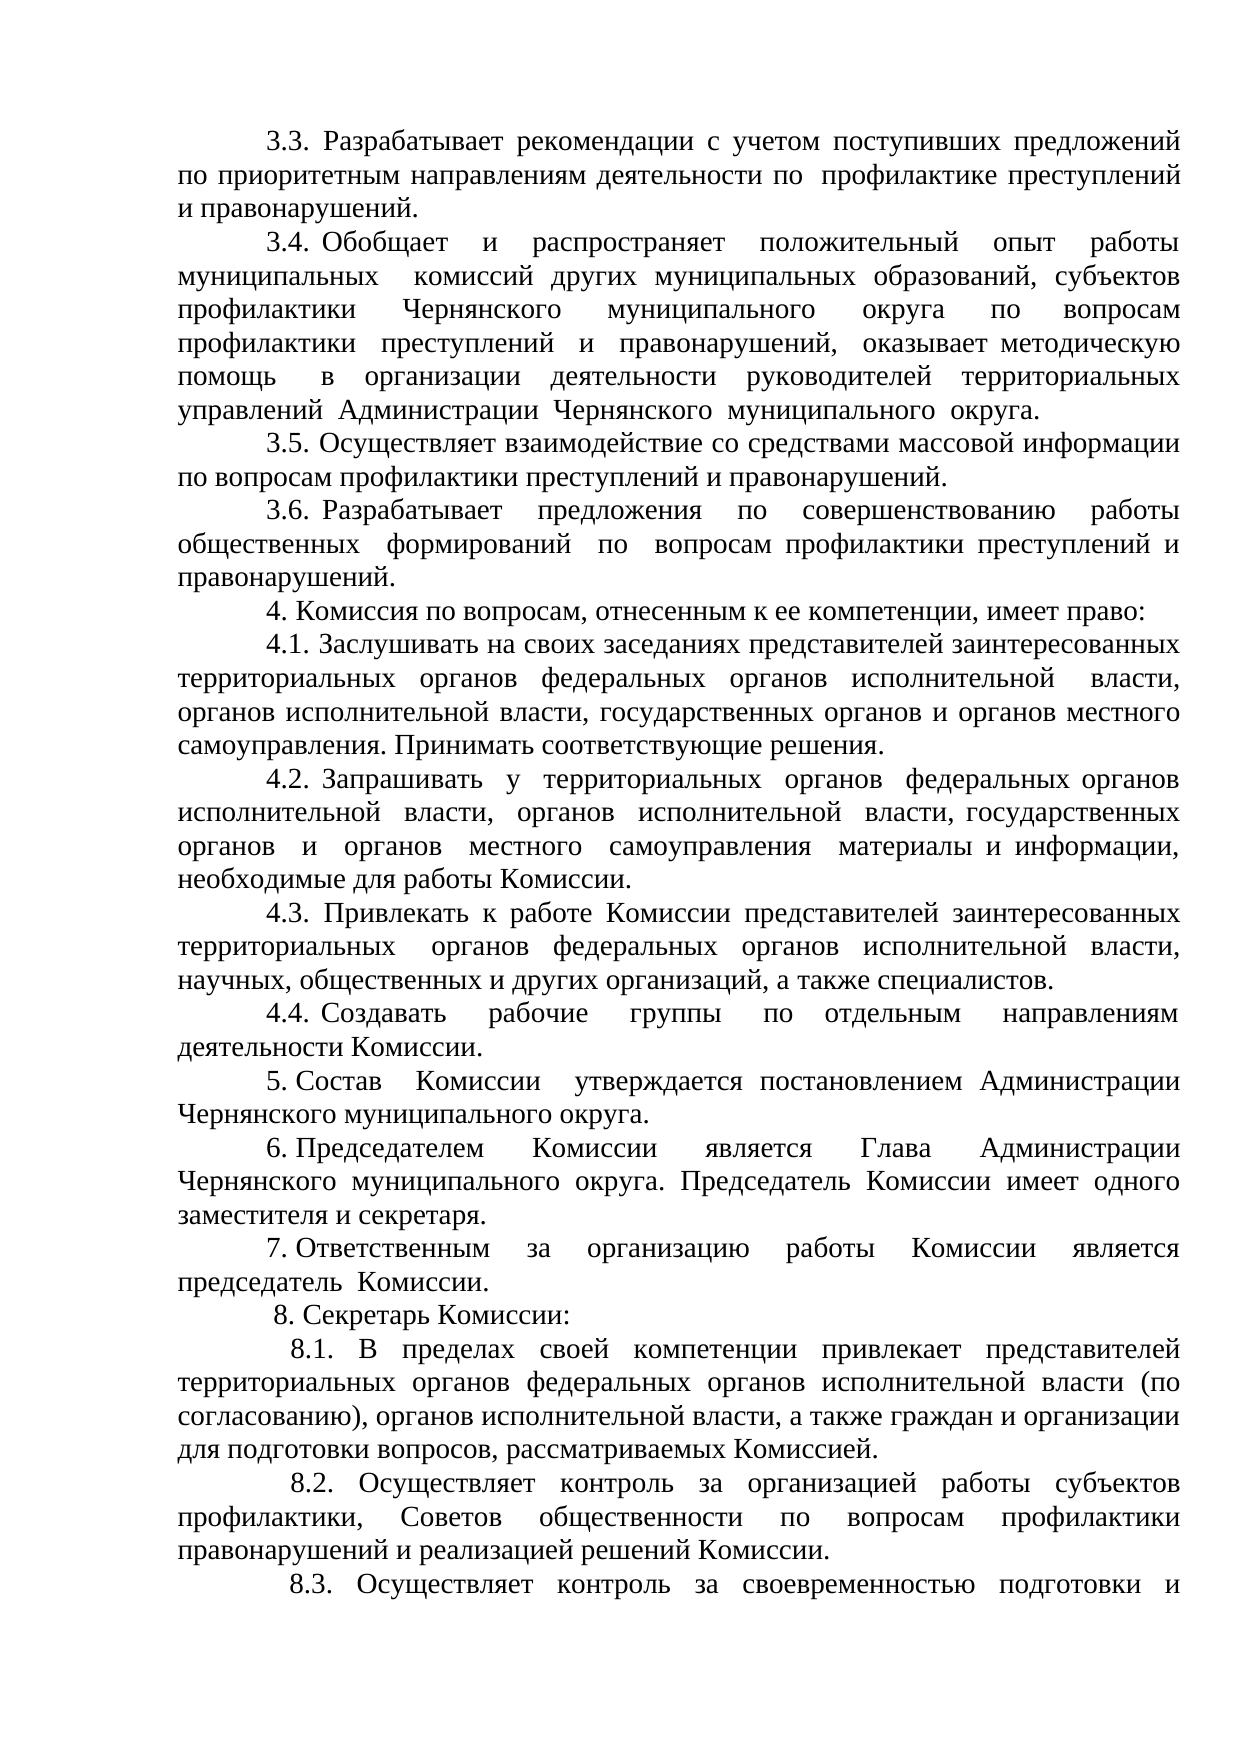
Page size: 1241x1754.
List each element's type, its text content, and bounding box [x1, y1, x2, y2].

list Осуществляет взаимодействие со средствами массовой информации по вопросам профилактики преступлений и правонарушений. [177, 425, 1181, 492]
list Создавать рабочие группы по отдельным направлениям деятельности Комиссии. [177, 996, 1181, 1063]
list Привлекать к работе Комиссии представителей заинтересованных территориальных органов федеральных органов исполнительной власти, научных, общественных и других организаций, а также специалистов. [177, 895, 1181, 996]
text 8.1. В пределах своей компетенции привлекает представителей территориальных органов федеральных органов исполнительной власти (по согласованию), органов исполнительной власти, а также граждан и организации для подготовки вопросов, рассматриваемых Комиссией. [177, 1331, 1181, 1465]
list Запрашивать у территориальных органов федеральных органов исполнительной власти, органов исполнительной власти, государственных органов и органов местного самоуправления материалы и информации, необходимые для работы Комиссии. [177, 761, 1181, 895]
text 8.2. Осуществляет контроль за организацией работы субъектов профилактики, Советов общественности по вопросам профилактики правонарушений и реализацией решений Комиссии. [177, 1465, 1181, 1566]
text 8. Секретарь Комиссии: [177, 1297, 1181, 1331]
list Обобщает и распространяет положительный опыт работы муниципальных комиссий других муниципальных образований, субъектов профилактики Чернянского муниципального округа по вопросам профилактики преступлений и правонарушений, оказывает методическую помощь в организации деятельности руководителей территориальных управлений Администрации Чернянского муниципального округа. [177, 224, 1181, 425]
list Ответственным за организацию работы Комиссии является председатель Комиссии. [177, 1230, 1181, 1297]
list Заслушивать на своих заседаниях представителей заинтересованных территориальных органов федеральных органов исполнительной власти, органов исполнительной власти, государственных органов и органов местного самоуправления. Принимать соответствующие решения. [177, 627, 1181, 761]
list Председателем Комиссии является Глава Администрации Чернянского муниципального округа. Председатель Комиссии имеет одного заместителя и секретаря. [177, 1130, 1181, 1230]
list Состав Комиссии утверждается постановлением Администрации Чернянского муниципального округа. [177, 1063, 1181, 1130]
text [177, 1566, 1181, 1599]
list Комиссия по вопросам, отнесенным к ее компетенции, имеет право: [177, 593, 1181, 627]
list Разрабатывает рекомендации с учетом поступивших предложений по приоритетным направлениям деятельности по профилактике преступлений и правонарушений. [177, 123, 1181, 224]
list Разрабатывает предложения по совершенствованию работы общественных формирований по вопросам профилактики преступлений и правонарушений. [177, 492, 1181, 593]
